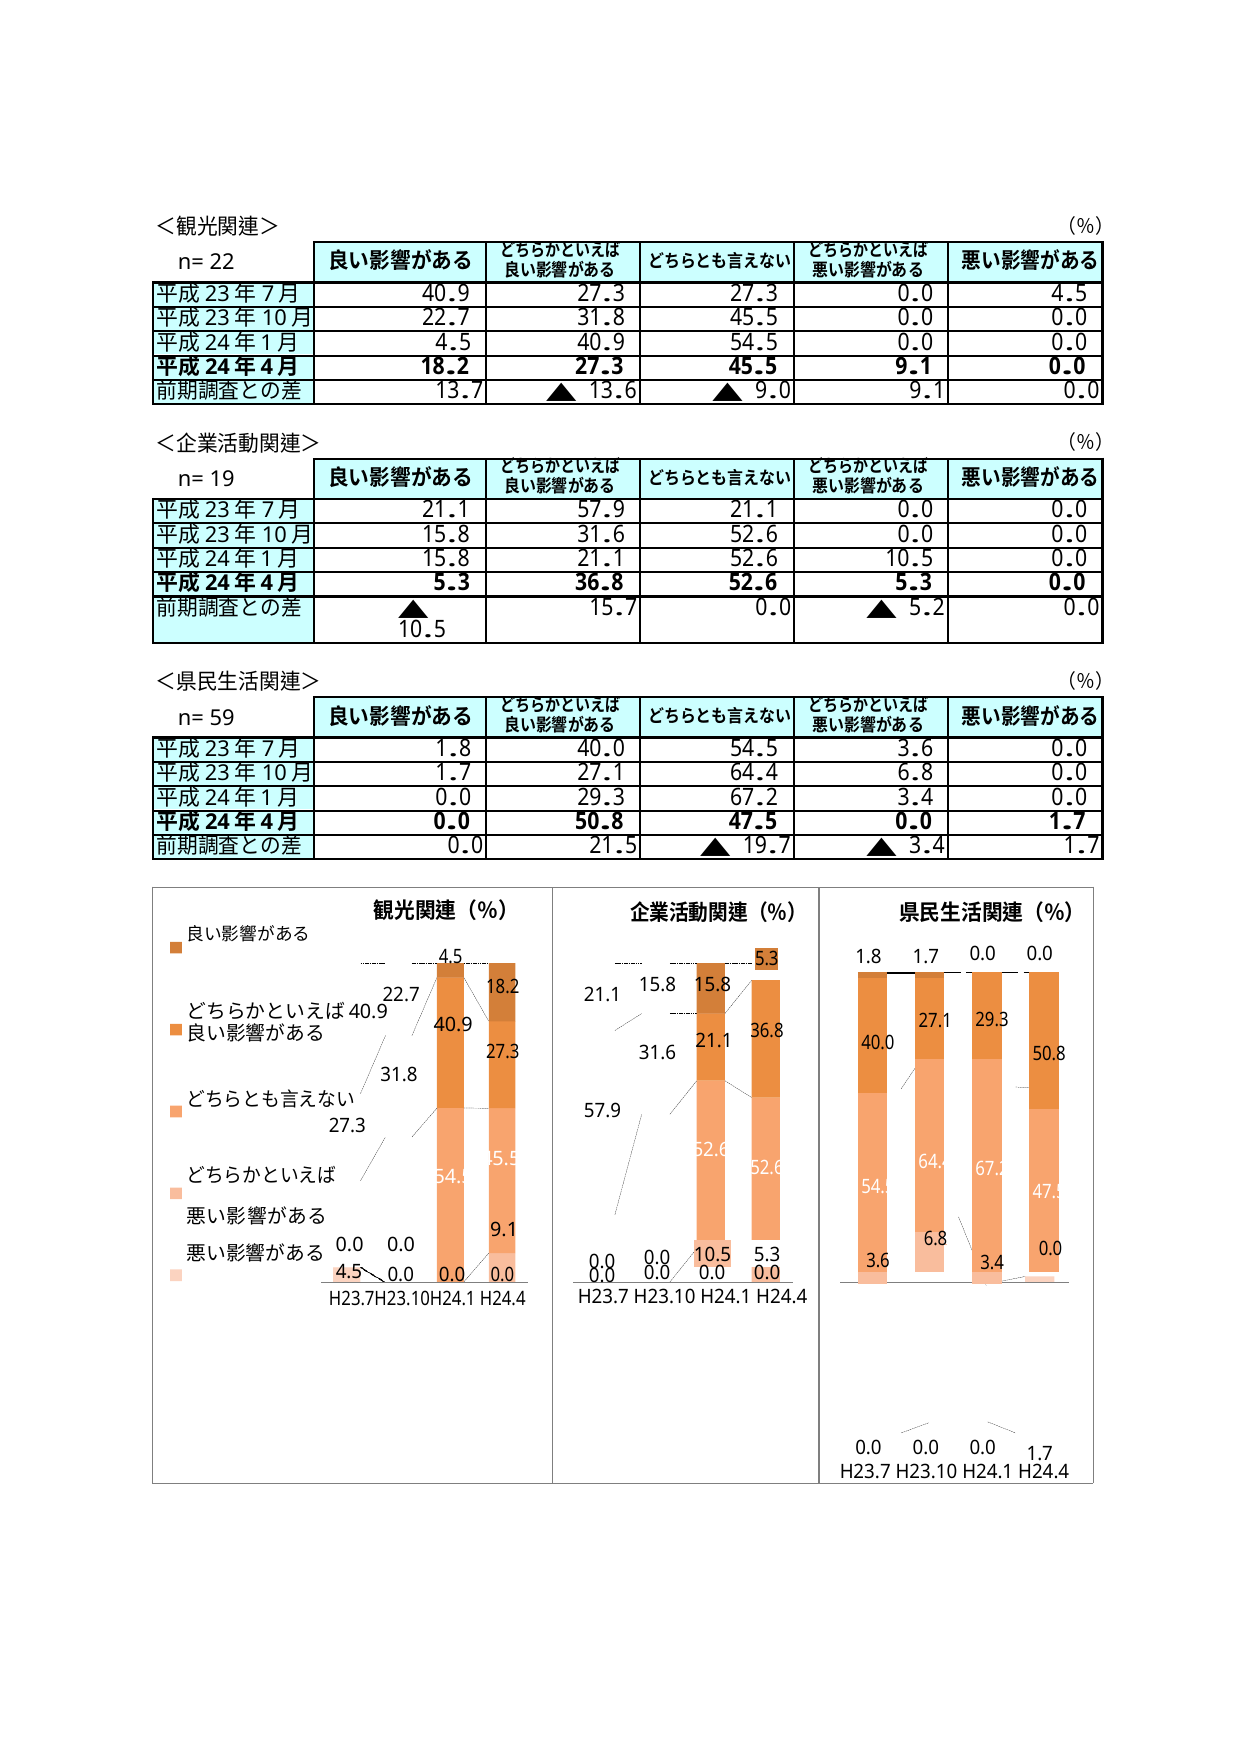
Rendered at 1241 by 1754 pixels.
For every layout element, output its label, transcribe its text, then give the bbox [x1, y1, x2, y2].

table_cell 平成23年 7月 [154, 284, 313, 306]
table_cell 21.1 [315, 500, 485, 522]
table_cell 1.7 [949, 836, 1101, 858]
table_header 良い影響がある [315, 460, 485, 498]
table_cell 9.1 [795, 381, 947, 403]
table_header 企業活動関連（％） 5.3 21.1 15.8 15.8 21.1 36.8 31.6 57.9 52.6 52.6 52.6 21.1 0.0 0.0 10.5 5.3 0.0 0.0 0.0 0.0 H23.7 H23.10 H24.1 H24.4 [553, 888, 818, 1483]
table_cell 1.7 [949, 812, 1101, 834]
table_header 県民生活関連（％） 1.8 1.7 0.0 0.0 0.0 0.0 0.0 1.7 H23.7 H23.10 H24.1 H24.4 [820, 888, 1093, 1483]
table_cell 31.8 [487, 308, 639, 330]
table_cell ▲ 19.7 [641, 836, 793, 858]
table_cell 21.1 [641, 500, 793, 522]
table_header 良い影響がある [315, 243, 485, 281]
table_header 悪い影響がある [949, 243, 1101, 281]
table_header n= 22 [153, 241, 313, 281]
table_cell 15.8 [315, 524, 485, 547]
table_cell 平成23年 7月 [154, 500, 313, 522]
table_cell 3.6 [795, 739, 947, 761]
table_cell 0.0 [949, 787, 1101, 809]
table_header どちらかといえば 良い影響がある [487, 460, 639, 498]
table_cell 0.0 [949, 739, 1101, 761]
table_cell 57.9 [487, 500, 639, 522]
table_cell 0.0 [795, 284, 947, 306]
table_cell 0.0 [949, 524, 1101, 547]
table_cell 45.5 [641, 308, 793, 330]
table_cell 平成23年 10月 [154, 763, 313, 785]
table_header n= 59 [153, 696, 313, 736]
text ＜観光関連＞ （％） [155, 211, 1123, 241]
table_header どちらかといえば 悪い影響がある [795, 460, 947, 498]
table_cell 9.1 [795, 357, 947, 379]
table_cell 0.0 [641, 598, 793, 642]
table_cell 平成23年 7月 [154, 739, 313, 761]
table_cell 平成23年 10月 [154, 524, 313, 547]
table_cell 前期調査との差 [154, 836, 313, 858]
table_cell 52.6 [641, 524, 793, 547]
table_cell 0.0 [795, 332, 947, 354]
table_header 良い影響がある [315, 698, 485, 736]
table_cell ▲ 3.4 [795, 836, 947, 858]
table_cell 40.9 [487, 332, 639, 354]
table_cell 15.7 [487, 598, 639, 642]
table_cell 平成24年1月 [154, 332, 313, 354]
table_cell 0.0 [795, 500, 947, 522]
table_cell 31.6 [487, 524, 639, 547]
table_cell 平成23年 10月 [154, 308, 313, 330]
table_header 悪い影響がある [949, 698, 1101, 736]
table_cell 15.8 [315, 549, 485, 571]
table_cell 54.5 [641, 739, 793, 761]
table_header どちらとも言えない [641, 698, 793, 736]
table_header n= 19 [153, 458, 313, 498]
table_cell 6.8 [795, 763, 947, 785]
table_cell 0.0 [795, 308, 947, 330]
table_cell 平成24年4月 [154, 573, 313, 595]
table_cell 0.0 [949, 381, 1101, 403]
table_header どちらかといえば 良い影響がある [487, 698, 639, 736]
table_cell 21.1 [487, 549, 639, 571]
table_cell 0.0 [795, 812, 947, 834]
table_cell 52.6 [641, 573, 793, 595]
table_cell 0.0 [949, 573, 1101, 595]
table_cell 0.0 [949, 500, 1101, 522]
table_cell 5.3 [315, 573, 485, 595]
table_cell 27.3 [487, 357, 639, 379]
table_cell 36.8 [487, 573, 639, 595]
table_cell 0.0 [949, 549, 1101, 571]
table_cell 平成24年1月 [154, 549, 313, 571]
table_cell 4.5 [315, 332, 485, 354]
table_cell 1.8 [315, 739, 485, 761]
table_cell 平成24年4月 [154, 812, 313, 834]
table_cell 45.5 [641, 357, 793, 379]
table_cell 前期調査との差 [154, 381, 313, 403]
table_cell 22.7 [315, 308, 485, 330]
table_cell 29.3 [487, 787, 639, 809]
text ＜県民生活関連＞ （％） [155, 666, 1123, 696]
table_cell 平成24年4月 [154, 357, 313, 379]
table_cell 52.6 [641, 549, 793, 571]
table_header どちらかといえば 良い影響がある [487, 243, 639, 281]
table_header どちらとも言えない [641, 460, 793, 498]
table_cell ▲ 10.5 [315, 598, 485, 642]
table_header どちらかといえば 悪い影響がある [795, 698, 947, 736]
table_cell 0.0 [315, 836, 485, 858]
table_cell 3.4 [795, 787, 947, 809]
table_cell 平成24年1月 [154, 787, 313, 809]
table_cell 0.0 [949, 308, 1101, 330]
table_cell 0.0 [315, 787, 485, 809]
table_header どちらかといえば 悪い影響がある [795, 243, 947, 281]
table_cell ▲ 13.6 [487, 381, 639, 403]
table_cell 67.2 [641, 787, 793, 809]
table_cell ▲ 5.2 [795, 598, 947, 642]
table_cell 13.7 [315, 381, 485, 403]
table_cell 18.2 [315, 357, 485, 379]
table_header 悪い影響がある [949, 460, 1101, 498]
table_cell 54.5 [641, 332, 793, 354]
table_cell 0.0 [315, 812, 485, 834]
table_cell 前期調査との差 [154, 598, 313, 642]
table_cell 64.4 [641, 763, 793, 785]
table_cell 1.7 [315, 763, 485, 785]
table_cell 27.3 [487, 284, 639, 306]
text ＜企業活動関連＞ （％） [155, 428, 1123, 457]
table_cell 40.9 [315, 284, 485, 306]
table_header どちらとも言えない [641, 243, 793, 281]
table_cell 0.0 [949, 598, 1101, 642]
table_cell 47.5 [641, 812, 793, 834]
table_cell 27.1 [487, 763, 639, 785]
table_cell 0.0 [949, 357, 1101, 379]
table_cell 10.5 [795, 549, 947, 571]
table_cell 0.0 [949, 332, 1101, 354]
table_header 観光関連（％） 良い影響がある 4.5 22.7 18.2 どちらかといえば40.9 良い影響がある 40.9 27.3 31.8 どちらとも言えない 27.3 どちらかといえば 54.5 45.5 悪い影響がある 27.3 45.5 悪い影響がある 0.0 0.0 9.1 4.5 0.0 0.0 0.0 H23.7H23.10H24.1 H24.4 [153, 888, 552, 1483]
table_cell 4.5 [949, 284, 1101, 306]
table_cell ▲ 9.0 [641, 381, 793, 403]
table_cell 5.3 [795, 573, 947, 595]
table_cell 0.0 [795, 524, 947, 547]
table_cell 50.8 [487, 812, 639, 834]
table_cell 0.0 [949, 763, 1101, 785]
table_cell 27.3 [641, 284, 793, 306]
table_cell 21.5 [487, 836, 639, 858]
table_cell 40.0 [487, 739, 639, 761]
